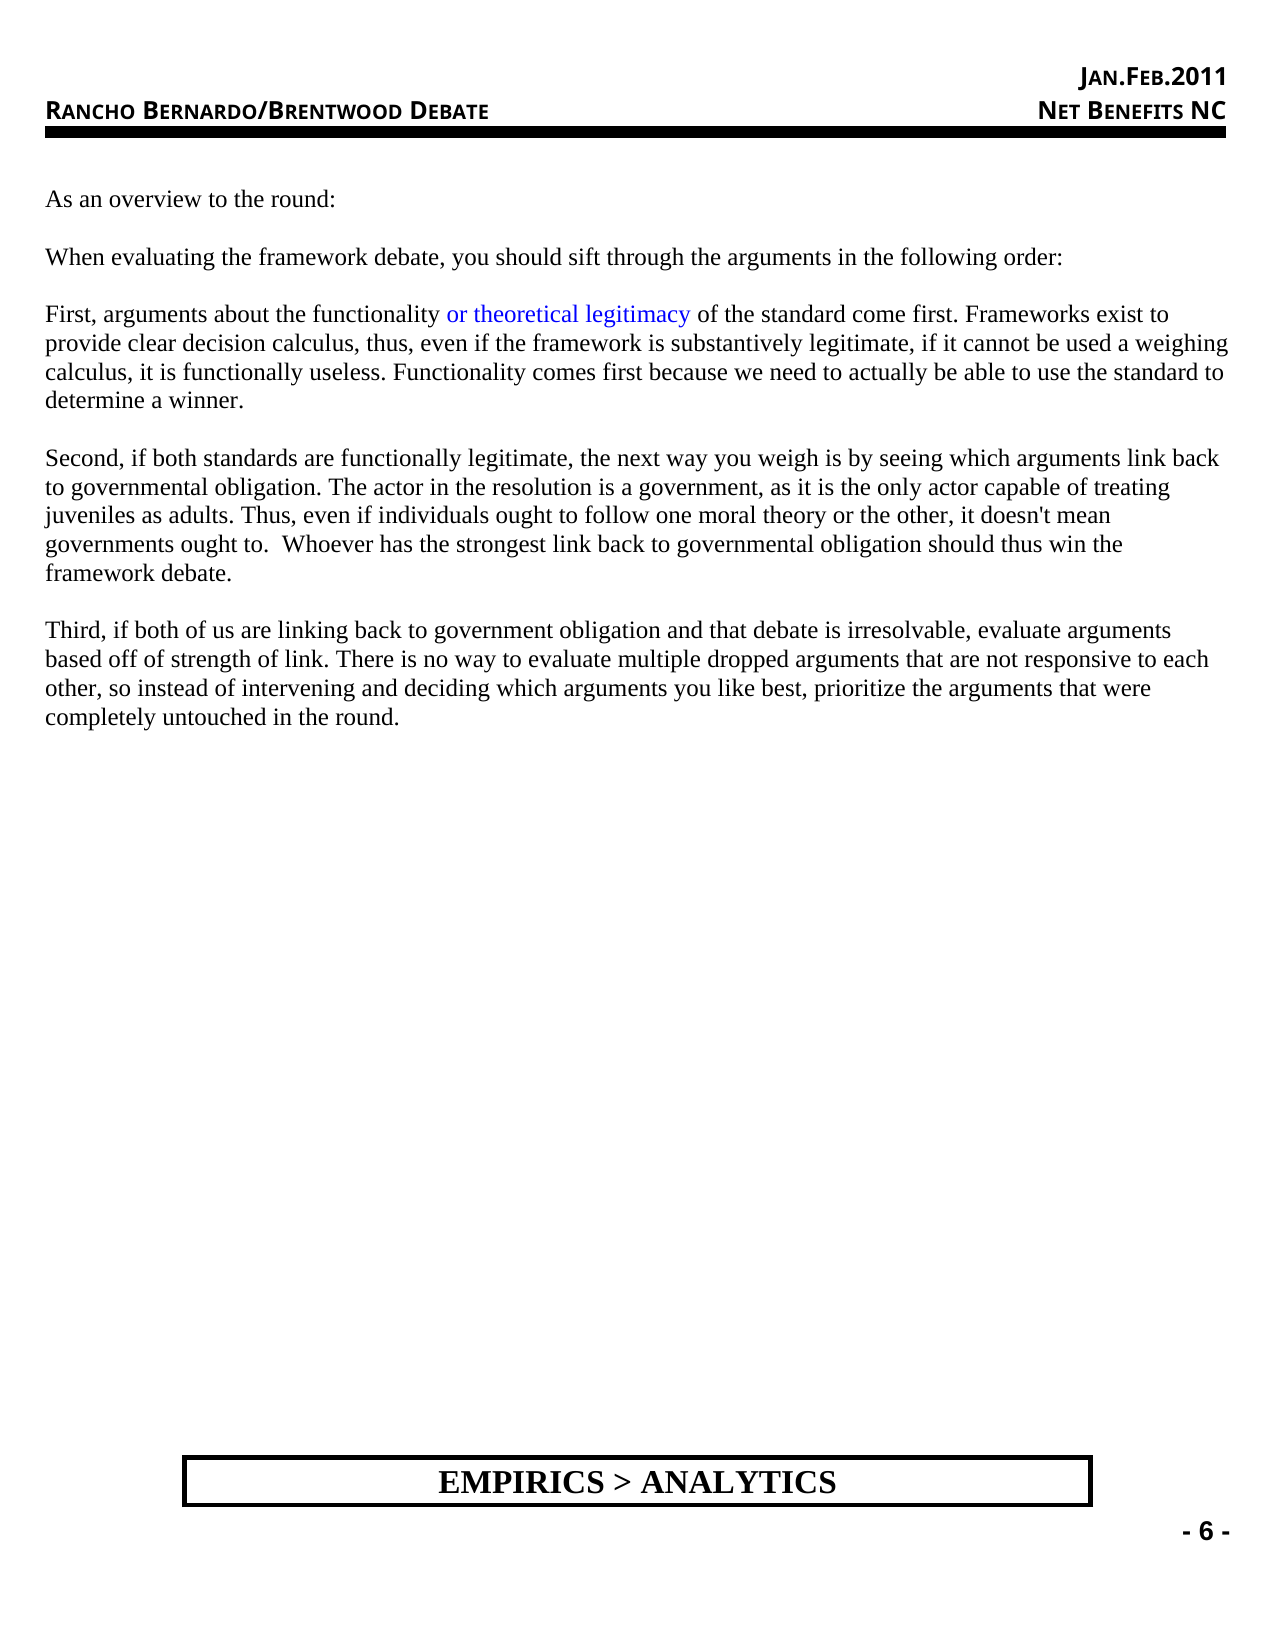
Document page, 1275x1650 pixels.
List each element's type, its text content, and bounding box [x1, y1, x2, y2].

text When evaluating the framework debate, you should sift through the arguments in the following order: [45, 213, 1230, 270]
text Third, if both of us are linking back to government obligation and that debate is irresolvable, evaluate arguments based off of strength of link. There is no way to evaluate multiple dropped arguments that are not responsive to each other, so instead of intervening and deciding which arguments you like best, prioritize the arguments that were completely untouched in the round. [45, 615, 1230, 730]
text As an overview to the round: [45, 184, 1230, 213]
title Empirics > Analytics [187, 1460, 1088, 1503]
text Second, if both standards are functionally legitimate, the next way you weigh is by seeing which arguments link back to governmental obligation. The actor in the resolution is a government, as it is the only actor capable of treating juveniles as adults. Thus, even if individuals ought to follow one moral theory or the other, it doesn't mean governments ought to. Whoever has the strongest link back to governmental obligation should thus win the framework debate. [45, 443, 1230, 587]
text First, arguments about the functionality or theoretical legitimacy of the standard come first. Frameworks exist to provide clear decision calculus, thus, even if the framework is substantively legitimate, if it cannot be used a weighing calculus, it is functionally useless. Functionality comes first because we need to actually be able to use the standard to determine a winner. [45, 299, 1230, 414]
